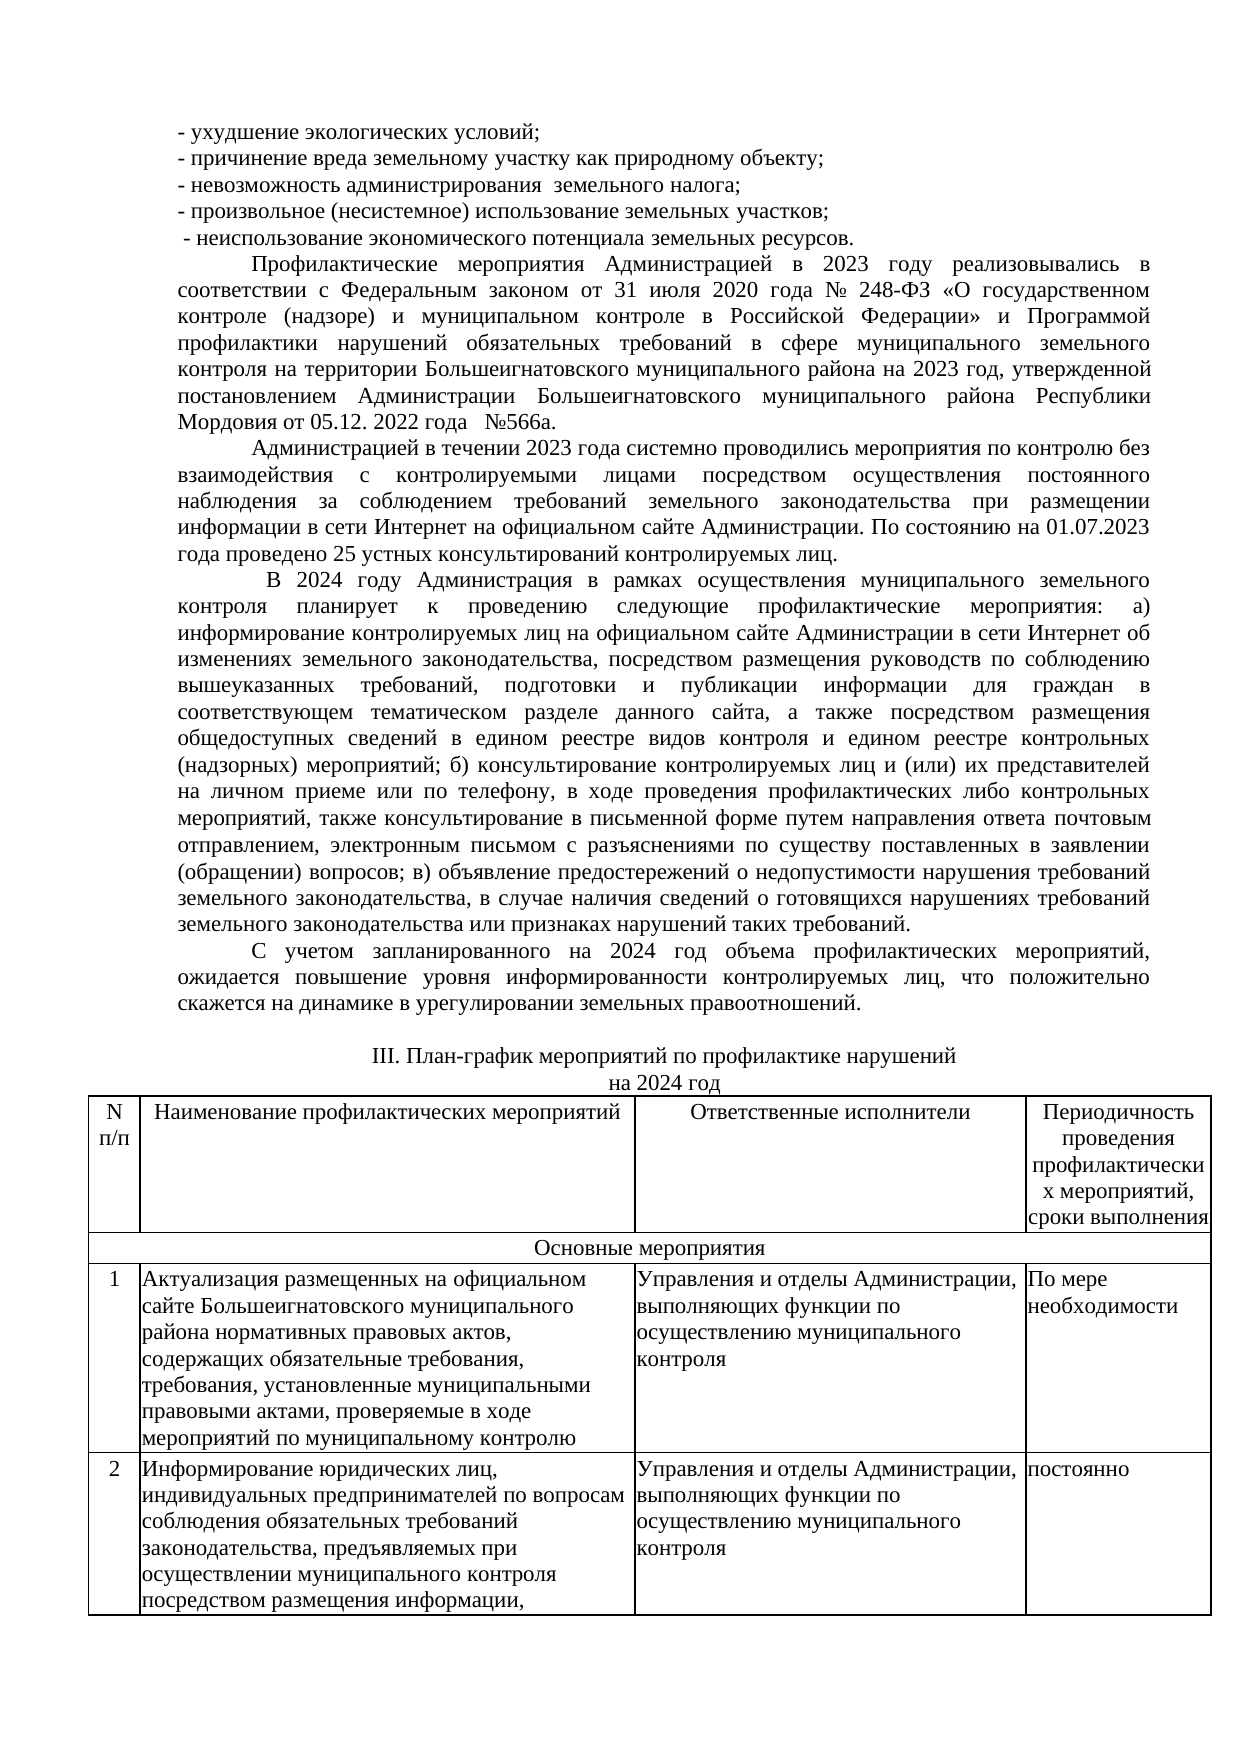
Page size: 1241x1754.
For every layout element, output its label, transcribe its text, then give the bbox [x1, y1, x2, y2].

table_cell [636, 1453, 1025, 1614]
text Администрацией в течении 2023 года системно проводились мероприятия по контролю без взаимодействия с контролируемыми лицами посредством осуществления постоянного наблюдения за соблюдением требований земельного законодательства при размещении информации в сети Интернет на официальном сайте Администрации. По состоянию на 01.07.2023 года проведено 25 устных консультирований контролируемых лиц. [177, 434, 1152, 566]
table_cell 2 [89, 1453, 139, 1614]
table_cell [141, 1453, 634, 1614]
text - ухудшение экологических условий; [177, 118, 1152, 144]
text - произвольное (несистемное) использование земельных участков; [177, 197, 1152, 223]
table_header Наименование профилактических мероприятий [141, 1097, 634, 1231]
text на 2024 год [177, 1068, 1152, 1095]
table_cell 1 [89, 1264, 139, 1452]
table_header Ответственные исполнители [636, 1097, 1025, 1231]
text В 2024 году Администрация в рамках осуществления муниципального земельного контроля планирует к проведению следующие профилактические мероприятия: а) информирование контролируемых лиц на официальном сайте Администрации в сети Интернет об изменениях земельного законодательства, посредством размещения руководств по соблюдению вышеуказанных требований, подготовки и публикации информации для граждан в соответствующем тематическом разделе данного сайта, а также посредством размещения общедоступных сведений в едином реестре видов контроля и едином реестре контрольных (надзорных) мероприятий; б) консультирование контролируемых лиц и (или) их представителей на личном приеме или по телефону, в ходе проведения профилактических либо контрольных мероприятий, также консультирование в письменной форме путем направления ответа почтовым отправлением, электронным письмом с разъяснениями по существу поставленных в заявлении (обращении) вопросов; в) объявление предостережений о недопустимости нарушения требований земельного законодательства, в случае наличия сведений о готовящихся нарушениях требований земельного законодательства или признаках нарушений таких требований. [177, 566, 1152, 937]
table_cell Основные мероприятия [89, 1233, 1210, 1262]
text - неиспользование экономического потенциала земельных ресурсов. [177, 223, 1152, 250]
text - причинение вреда земельному участку как природному объекту; [177, 144, 1152, 171]
text Профилактические мероприятия Администрацией в 2023 году реализовывались в соответствии с Федеральным законом от 31 июля 2020 года № 248-ФЗ «О государственном контроле (надзоре) и муниципальном контроле в Российской Федерации» и Программой профилактики нарушений обязательных требований в сфере муниципального земельного контроля на территории Большеигнатовского муниципального района на 2023 год, утвержденной постановлением Администрации Большеигнатовского муниципального района Республики Мордовия от 05.12. 2022 года №566а. [177, 250, 1152, 434]
text III. План-график мероприятий по профилактике нарушений [177, 1042, 1152, 1068]
table_cell Актуализация размещенных на официальном сайте Большеигнатовского муниципального района нормативных правовых актов, содержащих обязательные требования, требования, установленные муниципальными правовыми актами, проверяемые в ходе мероприятий по муниципальному контролю [141, 1264, 634, 1452]
table_header N п/п [89, 1097, 139, 1231]
text С учетом запланированного на 2024 год объема профилактических мероприятий, ожидается повышение уровня информированности контролируемых лиц, что положительно скажется на динамике в урегулировании земельных правоотношений. [177, 937, 1152, 1016]
table_header Периодичность проведения профилактических мероприятий, сроки выполнения [1027, 1097, 1210, 1231]
text - невозможность администрирования земельного налога; [177, 171, 1152, 197]
table_cell Управления и отделы Администрации, выполняющих функции по осуществлению муниципального контроля [636, 1264, 1025, 1452]
table_cell По мере необходимости [1027, 1264, 1210, 1452]
table_cell постоянно [1027, 1453, 1210, 1614]
